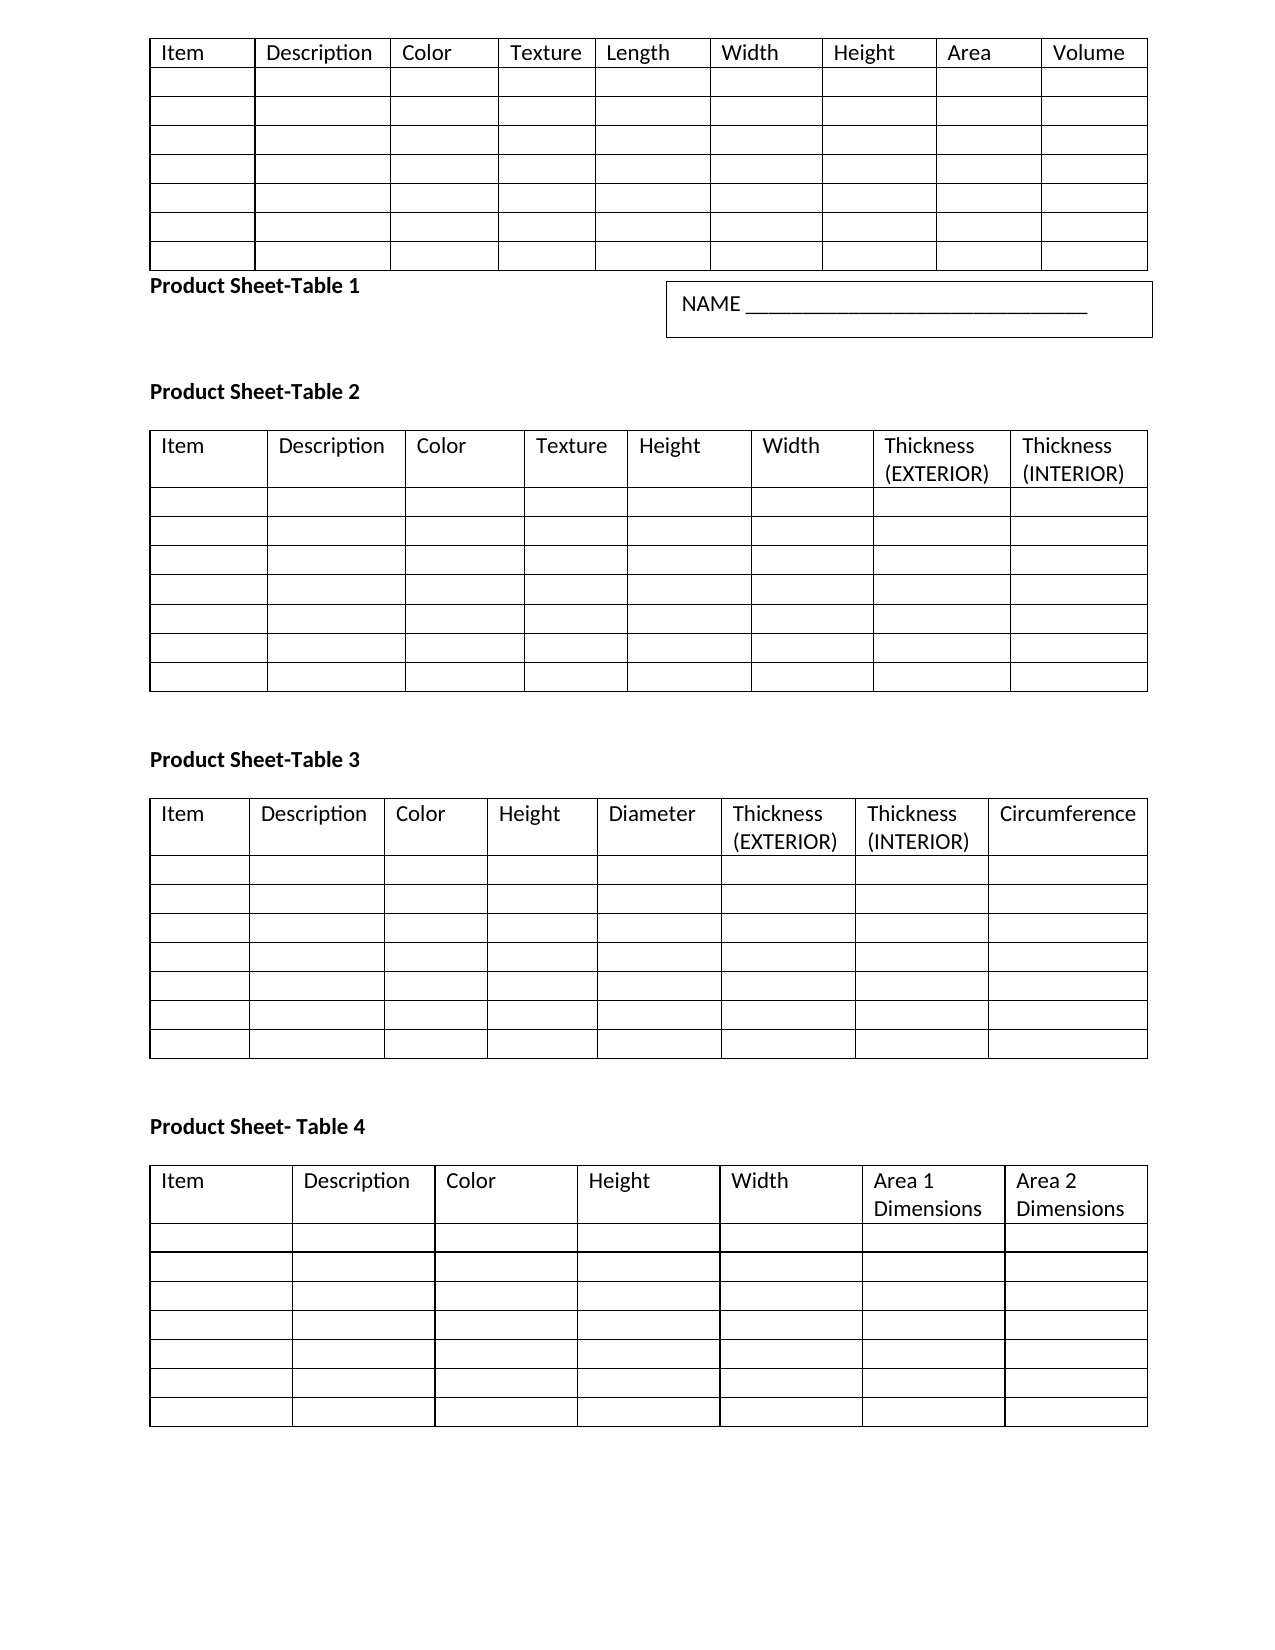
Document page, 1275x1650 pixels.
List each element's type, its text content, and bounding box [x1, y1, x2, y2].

table_header Thickness (INTERIOR) [1011, 431, 1147, 487]
table_cell [293, 1311, 434, 1339]
table_header Item [151, 39, 254, 67]
table_cell [989, 1001, 1147, 1029]
table_cell [863, 1282, 1004, 1309]
table_cell [722, 856, 855, 884]
table_cell [391, 184, 498, 212]
table_header Volume [1042, 39, 1147, 67]
table_cell [989, 1030, 1147, 1058]
table_cell [856, 856, 988, 884]
table_cell [989, 972, 1147, 1000]
text Product Sheet-Table 2 [150, 377, 1125, 405]
table_cell [989, 914, 1147, 942]
table_cell [151, 914, 249, 942]
table_cell [151, 1282, 292, 1309]
table_cell [598, 1030, 721, 1058]
table_cell [1006, 1369, 1147, 1397]
table_cell [1011, 605, 1147, 632]
table_cell [874, 575, 1010, 603]
table_cell [722, 972, 855, 1000]
table_cell [578, 1398, 719, 1426]
table_cell [711, 242, 822, 270]
table_cell [1011, 517, 1147, 545]
table_cell [596, 97, 710, 125]
table_cell [1011, 575, 1147, 603]
table_cell [268, 663, 405, 691]
table_cell [406, 488, 524, 516]
table_cell [596, 184, 710, 212]
table_cell [256, 126, 390, 154]
table_cell [721, 1398, 862, 1426]
table_cell [525, 634, 627, 662]
table_cell [151, 575, 267, 603]
table_cell [596, 126, 710, 154]
table_cell [596, 68, 710, 96]
table_cell [488, 1030, 597, 1058]
table_cell [874, 634, 1010, 662]
table_cell [488, 856, 597, 884]
table_cell [151, 663, 267, 691]
text Product Sheet-Table 3 [150, 745, 1125, 773]
table_cell [722, 914, 855, 942]
table_cell [578, 1224, 719, 1251]
table_cell [488, 885, 597, 913]
table_header Item [151, 799, 249, 855]
table_cell [596, 242, 710, 270]
table_cell [250, 1030, 384, 1058]
table_cell [1011, 634, 1147, 662]
table_cell [823, 155, 936, 183]
table_header Description [256, 39, 390, 67]
table_cell [151, 242, 254, 270]
table_cell [436, 1253, 577, 1281]
table_cell [151, 634, 267, 662]
table_header Length [596, 39, 710, 67]
table_cell [711, 213, 822, 241]
table_cell [499, 126, 595, 154]
table_header Color [385, 799, 487, 855]
table_cell [1006, 1282, 1147, 1309]
table_cell [499, 213, 595, 241]
table_cell [151, 517, 267, 545]
table_cell [406, 634, 524, 662]
table_cell [628, 605, 751, 632]
table_cell [856, 943, 988, 971]
table_cell [598, 856, 721, 884]
table_cell [752, 546, 873, 574]
table_cell [721, 1282, 862, 1309]
table_header Color [436, 1166, 577, 1222]
table_cell [1011, 546, 1147, 574]
table_cell [436, 1224, 577, 1251]
table_cell [385, 972, 487, 1000]
table_cell [863, 1224, 1004, 1251]
table_cell [256, 242, 390, 270]
table_header Color [406, 431, 524, 487]
table_header Texture [499, 39, 595, 67]
table_cell [863, 1369, 1004, 1397]
table_cell [823, 68, 936, 96]
table_cell [752, 605, 873, 632]
table_header Width [711, 39, 822, 67]
table_cell [937, 97, 1041, 125]
table_cell [151, 1369, 292, 1397]
table_cell [256, 155, 390, 183]
table_cell [722, 1001, 855, 1029]
table_cell [268, 605, 405, 632]
table_cell [721, 1311, 862, 1339]
table_cell [937, 213, 1041, 241]
table_cell [151, 1340, 292, 1368]
table_cell [752, 575, 873, 603]
table_cell [711, 184, 822, 212]
table_cell [596, 155, 710, 183]
table_cell [250, 1001, 384, 1029]
table_cell [250, 914, 384, 942]
table_cell [499, 242, 595, 270]
table_header Item [151, 1166, 292, 1222]
table_cell [151, 943, 249, 971]
table_cell [525, 517, 627, 545]
table_cell [752, 488, 873, 516]
table_cell [863, 1253, 1004, 1281]
table_cell [823, 126, 936, 154]
table_cell [151, 213, 254, 241]
table_cell [268, 575, 405, 603]
table_cell [436, 1398, 577, 1426]
table_cell [488, 1001, 597, 1029]
table_cell [628, 546, 751, 574]
table_cell [436, 1369, 577, 1397]
table_cell [250, 972, 384, 1000]
table_cell [293, 1398, 434, 1426]
table_cell [250, 885, 384, 913]
table_cell [499, 97, 595, 125]
table_cell [598, 914, 721, 942]
table_cell [578, 1369, 719, 1397]
table_cell [874, 605, 1010, 632]
table_cell [406, 517, 524, 545]
table_header Area 2 Dimensions [1006, 1166, 1147, 1222]
table_cell [1042, 242, 1147, 270]
table_cell [721, 1369, 862, 1397]
table_cell [578, 1282, 719, 1309]
table_cell [1042, 184, 1147, 212]
table_cell [863, 1340, 1004, 1368]
table_cell [628, 575, 751, 603]
table_cell [268, 634, 405, 662]
table_header Height [628, 431, 751, 487]
table_cell [937, 184, 1041, 212]
table_cell [1006, 1224, 1147, 1251]
table_cell [406, 663, 524, 691]
table_cell [856, 914, 988, 942]
table_cell [406, 575, 524, 603]
table_cell [385, 943, 487, 971]
table_cell [1006, 1311, 1147, 1339]
table_cell [406, 546, 524, 574]
table_cell [856, 1001, 988, 1029]
table_cell [525, 488, 627, 516]
table_cell [151, 605, 267, 632]
table_cell [256, 68, 390, 96]
table_cell [628, 663, 751, 691]
table_cell [856, 1030, 988, 1058]
table_cell [151, 184, 254, 212]
table_cell [385, 1030, 487, 1058]
table_cell [628, 517, 751, 545]
table_cell [293, 1253, 434, 1281]
table_cell [598, 972, 721, 1000]
table_cell [391, 155, 498, 183]
table_cell [151, 1398, 292, 1426]
table_cell [151, 1224, 292, 1251]
table_cell [752, 663, 873, 691]
table_cell [385, 856, 487, 884]
table_header Description [250, 799, 384, 855]
table_header Height [578, 1166, 719, 1222]
table_cell [151, 1311, 292, 1339]
table_cell [151, 546, 267, 574]
table_cell [256, 97, 390, 125]
table_cell [578, 1340, 719, 1368]
table_cell [151, 488, 267, 516]
table_cell [488, 943, 597, 971]
table_cell [256, 184, 390, 212]
table_cell [578, 1311, 719, 1339]
table_header Height [823, 39, 936, 67]
table_header Thickness (INTERIOR) [856, 799, 988, 855]
table_cell [863, 1398, 1004, 1426]
table_cell [385, 1001, 487, 1029]
table_cell [874, 546, 1010, 574]
table_cell [436, 1311, 577, 1339]
table_cell [293, 1369, 434, 1397]
table_cell [525, 605, 627, 632]
table_cell [628, 634, 751, 662]
table_cell [874, 488, 1010, 516]
table_cell [823, 242, 936, 270]
table_cell [722, 885, 855, 913]
table_cell [937, 242, 1041, 270]
table_header Width [721, 1166, 862, 1222]
table_cell [711, 68, 822, 96]
table_cell [151, 972, 249, 1000]
table_cell [250, 943, 384, 971]
table_cell [711, 155, 822, 183]
table_cell [391, 242, 498, 270]
table_cell [1006, 1253, 1147, 1281]
table_header Thickness (EXTERIOR) [722, 799, 855, 855]
table_cell [874, 517, 1010, 545]
table_cell [721, 1224, 862, 1251]
table_cell [937, 68, 1041, 96]
table_cell [1011, 663, 1147, 691]
table_cell [151, 126, 254, 154]
table_header Width [752, 431, 873, 487]
table_header Description [268, 431, 405, 487]
table_cell [499, 155, 595, 183]
table_cell [722, 1030, 855, 1058]
table_cell [151, 856, 249, 884]
table_cell [525, 575, 627, 603]
table_cell [268, 488, 405, 516]
table_cell [1006, 1340, 1147, 1368]
table_cell [711, 97, 822, 125]
table_header Thickness (EXTERIOR) [874, 431, 1010, 487]
table_cell [488, 914, 597, 942]
table_cell [293, 1224, 434, 1251]
table_cell [989, 885, 1147, 913]
table_cell [151, 1001, 249, 1029]
table_cell [856, 972, 988, 1000]
table_cell [752, 634, 873, 662]
table_cell [151, 1253, 292, 1281]
table_cell [937, 126, 1041, 154]
table_cell [1006, 1398, 1147, 1426]
text Product Sheet- Table 4 [150, 1112, 1125, 1140]
table_header Description [293, 1166, 434, 1222]
table_cell [823, 97, 936, 125]
table_cell [391, 213, 498, 241]
table_cell [937, 155, 1041, 183]
table_cell [151, 97, 254, 125]
table_cell [1042, 126, 1147, 154]
table_header Color [391, 39, 498, 67]
table_cell [385, 885, 487, 913]
table_cell [391, 126, 498, 154]
table_cell [823, 184, 936, 212]
table_header Area 1 Dimensions [863, 1166, 1004, 1222]
table_header Diameter [598, 799, 721, 855]
table_cell [823, 213, 936, 241]
table_cell [722, 943, 855, 971]
table_header Circumference [989, 799, 1147, 855]
table_cell [711, 126, 822, 154]
table_cell [250, 856, 384, 884]
table_cell [598, 943, 721, 971]
table_cell [268, 546, 405, 574]
table_cell [863, 1311, 1004, 1339]
table_cell [578, 1253, 719, 1281]
table_cell [525, 546, 627, 574]
table_cell [1042, 155, 1147, 183]
table_cell [293, 1282, 434, 1309]
table_cell [525, 663, 627, 691]
table_cell [989, 856, 1147, 884]
table_header Area [937, 39, 1041, 67]
table_cell [151, 885, 249, 913]
table_cell [488, 972, 597, 1000]
table_cell [1011, 488, 1147, 516]
table_cell [499, 184, 595, 212]
table_cell [1042, 213, 1147, 241]
table_cell [151, 1030, 249, 1058]
table_cell [499, 68, 595, 96]
table_cell [856, 885, 988, 913]
table_cell [268, 517, 405, 545]
table_cell [436, 1282, 577, 1309]
table_cell [596, 213, 710, 241]
table_cell [721, 1253, 862, 1281]
table_cell [151, 155, 254, 183]
table_cell [256, 213, 390, 241]
text Product Sheet-Table 1 [150, 271, 1125, 299]
table_cell [1042, 68, 1147, 96]
table_cell [391, 97, 498, 125]
table_cell [989, 943, 1147, 971]
table_cell [752, 517, 873, 545]
table_header Item [151, 431, 267, 487]
table_cell [293, 1340, 434, 1368]
table_cell [628, 488, 751, 516]
table_cell [406, 605, 524, 632]
table_cell [598, 1001, 721, 1029]
table_cell [1042, 97, 1147, 125]
table_cell [385, 914, 487, 942]
table_header Texture [525, 431, 627, 487]
table_cell [598, 885, 721, 913]
table_cell [436, 1340, 577, 1368]
table_header Height [488, 799, 597, 855]
table_cell [721, 1340, 862, 1368]
table_cell [391, 68, 498, 96]
table_cell [874, 663, 1010, 691]
table_cell [151, 68, 254, 96]
